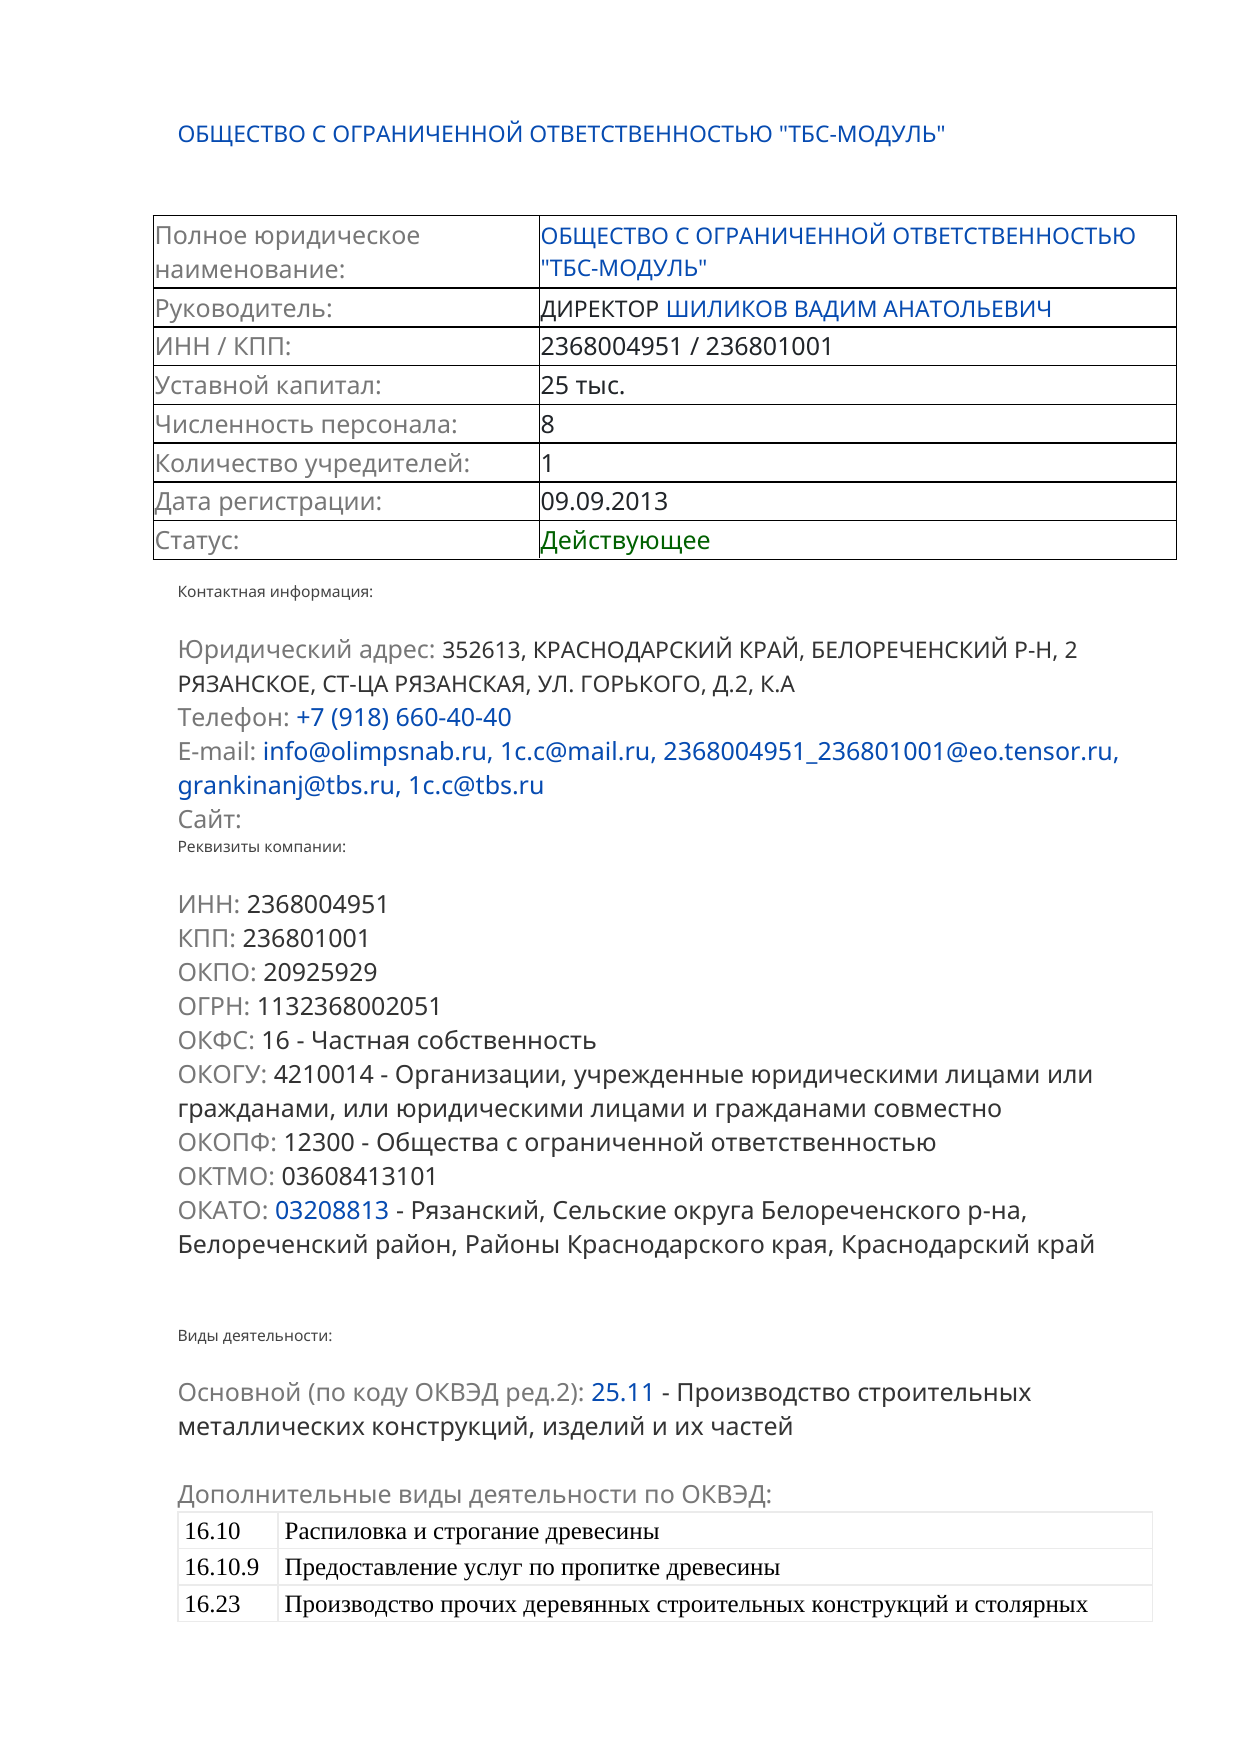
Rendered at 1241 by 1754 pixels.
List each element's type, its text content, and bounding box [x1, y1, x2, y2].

text ОКПО: 20925929 [177, 954, 1152, 989]
table_cell 1 [540, 444, 1176, 481]
text ОКАТО: 03208813 - Рязанский, Сельские округа Белореченского р-на, Белореченский район, Районы Краснодарского края, Краснодарский край [177, 1193, 1152, 1261]
text Основной (по коду ОКВЭД ред.2): 25.11 - Производство строительных металлических конструкций, изделий и их частей [177, 1375, 1152, 1443]
table_cell Предоставление услуг по пропитке древесины [279, 1549, 1152, 1584]
table_cell Количество учредителей: [154, 444, 539, 481]
text Дополнительные виды деятельности по ОКВЭД: [177, 1477, 1152, 1511]
text ИНН: 2368004951 [177, 886, 1152, 921]
table_cell 25 тыс. [540, 366, 1176, 403]
table_cell Уставной капитал: [154, 366, 539, 403]
table_cell Действующее [540, 521, 1176, 558]
table_header Полное юридическое наименование: [154, 216, 539, 287]
table_cell 09.09.2013 [540, 483, 1176, 520]
text Юридический адрес: 352613, КРАСНОДАРСКИЙ КРАЙ, БЕЛОРЕЧЕНСКИЙ Р-Н, 2 РЯЗАНСКОЕ, СТ-ЦА РЯЗАНСКАЯ, УЛ. ГОРЬКОГО, Д.2, К.А [177, 632, 1152, 700]
text Виды деятельности: [177, 1324, 1152, 1346]
table_cell ДИРЕКТОР ШИЛИКОВ ВАДИМ АНАТОЛЬЕВИЧ [540, 289, 1176, 326]
text ОБЩЕСТВО С ОГРАНИЧЕННОЙ ОТВЕТСТВЕННОСТЬЮ "ТБС-МОДУЛЬ" [177, 118, 1152, 149]
table_cell Статус: [154, 521, 539, 558]
table_header ОБЩЕСТВО С ОГРАНИЧЕННОЙ ОТВЕТСТВЕННОСТЬЮ "ТБС-МОДУЛЬ" [540, 216, 1176, 287]
text КПП: 236801001 [177, 921, 1152, 954]
table_cell 2368004951 / 236801001 [540, 328, 1176, 365]
table_cell 16.10.9 [179, 1549, 277, 1584]
text E-mail: info@olimpsnab.ru, 1c.c@mail.ru, 2368004951_236801001@eo.tensor.ru, grankinanj@tbs.ru, 1c.c@tbs.ru [177, 734, 1152, 802]
text ОГРН: 1132368002051 [177, 989, 1152, 1023]
text ОКФС: 16 - Частная собственность [177, 1023, 1152, 1057]
table_cell ИНН / КПП: [154, 328, 539, 365]
table_cell Численность персонала: [154, 405, 539, 442]
text Реквизиты компании: [177, 836, 1152, 857]
table_cell 8 [540, 405, 1176, 442]
text ОКОГУ: 4210014 - Организации, учрежденные юридическими лицами или гражданами, или юридическими лицами и гражданами совместно [177, 1057, 1152, 1125]
table_header Распиловка и строгание древесины [279, 1513, 1152, 1548]
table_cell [279, 1586, 1152, 1621]
text Сайт: [177, 802, 1152, 836]
text ОКОПФ: 12300 - Общества с ограниченной ответственностью [177, 1125, 1152, 1159]
table_cell 16.23 [179, 1586, 277, 1621]
text Телефон: +7 (918) 660-40-40 [177, 700, 1152, 734]
text Контактная информация: [177, 560, 1152, 602]
table_cell Руководитель: [154, 289, 539, 326]
table_header 16.10 [179, 1513, 277, 1548]
text ОКТМО: 03608413101 [177, 1159, 1152, 1193]
table_cell Дата регистрации: [154, 483, 539, 520]
